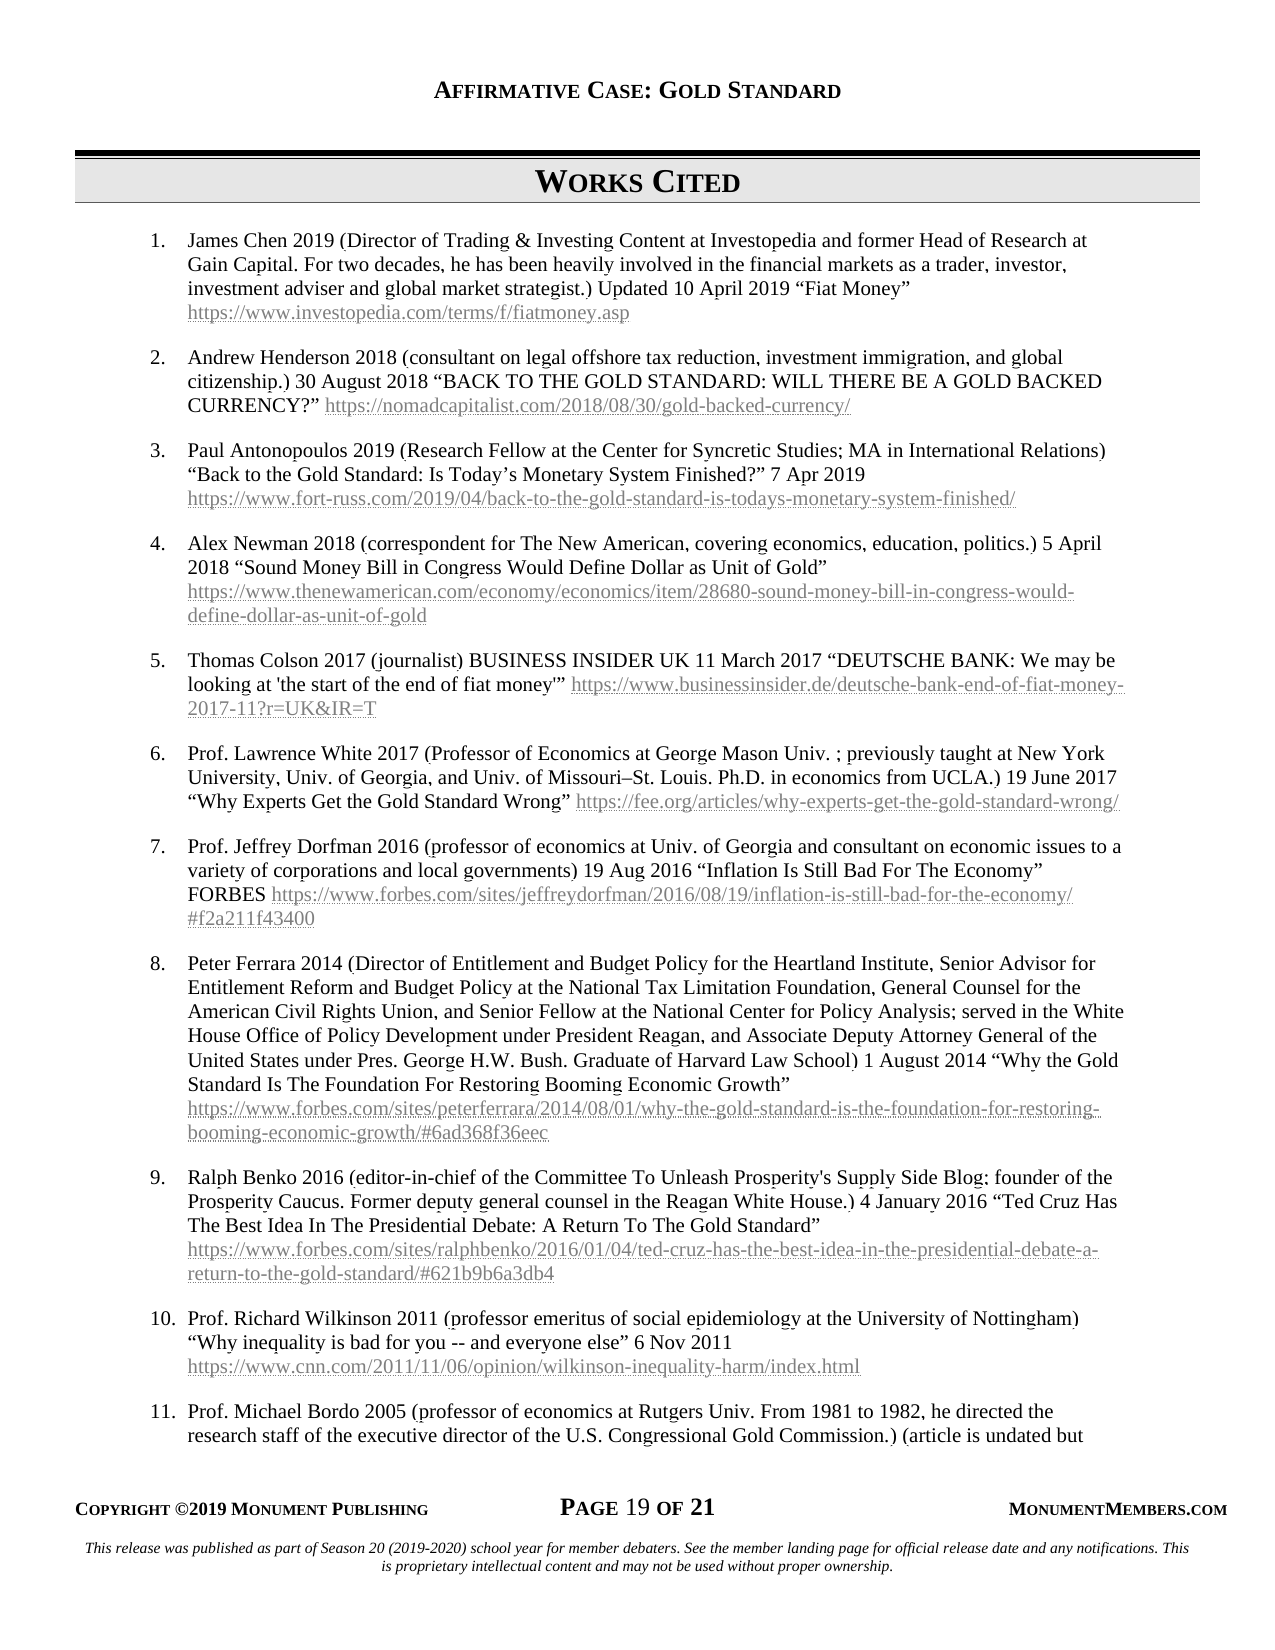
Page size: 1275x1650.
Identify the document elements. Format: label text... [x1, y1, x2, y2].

text Andrew Henderson 2018 (consultant on legal offshore tax reduction, investment immigration, and global citizenship.) 30 August 2018 “BACK TO THE GOLD STANDARD: WILL THERE BE A GOLD BACKED CURRENCY?” https://nomadcapitalist.com/2018/08/30/gold-backed-currency/ [150, 345, 1125, 417]
text Prof. Jeffrey Dorfman 2016 (professor of economics at Univ. of Georgia and consultant on economic issues to a variety of corporations and local governments) 19 Aug 2016 “Inflation Is Still Bad For The Economy” FORBES https://www.forbes.com/sites/jeffreydorfman/2016/08/19/inflation-is-still-bad-for-the-economy/#f2a211f43400 [150, 834, 1125, 930]
text Prof. Lawrence White 2017 (Professor of Economics at George Mason Univ. ; previously taught at New York University, Univ. of Georgia, and Univ. of Missouri–St. Louis. Ph.D. in economics from UCLA.) 19 June 2017 “Why Experts Get the Gold Standard Wrong” https://fee.org/articles/why-experts-get-the-gold-standard-wrong/ [150, 741, 1125, 813]
text James Chen 2019 (Director of Trading & Investing Content at Investopedia and former Head of Research at Gain Capital. For two decades, he has been heavily involved in the financial markets as a trader, investor, investment adviser and global market strategist.) Updated 10 April 2019 “Fiat Money” https://www.investopedia.com/terms/f/fiatmoney.asp [150, 228, 1125, 324]
text Alex Newman 2018 (correspondent for The New American, covering economics, education, politics.) 5 April 2018 “Sound Money Bill in Congress Would Define Dollar as Unit of Gold” https://www.thenewamerican.com/economy/economics/item/28680-sound-money-bill-in-congress-would-define-dollar-as-unit-of-gold [150, 531, 1125, 627]
text Thomas Colson 2017 (journalist) BUSINESS INSIDER UK 11 March 2017 “DEUTSCHE BANK: We may be looking at 'the start of the end of fiat money'” https://www.businessinsider.de/deutsche-bank-end-of-fiat-money-2017-11?r=UK&IR=T [150, 648, 1125, 720]
text Prof. Richard Wilkinson 2011 (professor emeritus of social epidemiology at the University of Nottingham) “Why inequality is bad for you -- and everyone else” 6 Nov 2011 https://www.cnn.com/2011/11/06/opinion/wilkinson-inequality-harm/index.html [150, 1306, 1125, 1378]
text Ralph Benko 2016 (editor-in-chief of the Committee To Unleash Prosperity's Supply Side Blog; founder of the Prosperity Caucus. Former deputy general counsel in the Reagan White House.) 4 January 2016 “Ted Cruz Has The Best Idea In The Presidential Debate: A Return To The Gold Standard” https://www.forbes.com/sites/ralphbenko/2016/01/04/ted-cruz-has-the-best-idea-in-the-presidential-debate-a-return-to-the-gold-standard/#621b9b6a3db4 [150, 1164, 1125, 1285]
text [150, 1399, 1125, 1447]
text Peter Ferrara 2014 (Director of Entitlement and Budget Policy for the Heartland Institute, Senior Advisor for Entitlement Reform and Budget Policy at the National Tax Limitation Foundation, General Counsel for the American Civil Rights Union, and Senior Fellow at the National Center for Policy Analysis; served in the White House Office of Policy Development under President Reagan, and Associate Deputy Attorney General of the United States under Pres. George H.W. Bush. Graduate of Harvard Law School) 1 August 2014 “Why the Gold Standard Is The Foundation For Restoring Booming Economic Growth” https://www.forbes.com/sites/peterferrara/2014/08/01/why-the-gold-standard-is-the-foundation-for-restoring-booming-economic-growth/#6ad368f36eec [150, 951, 1125, 1144]
title Works Cited [75, 159, 1200, 202]
text Paul Antonopoulos 2019 (Research Fellow at the Center for Syncretic Studies; MA in International Relations) “Back to the Gold Standard: Is Today’s Monetary System Finished?” 7 Apr 2019 https://www.fort-russ.com/2019/04/back-to-the-gold-standard-is-todays-monetary-system-finished/ [150, 438, 1125, 510]
